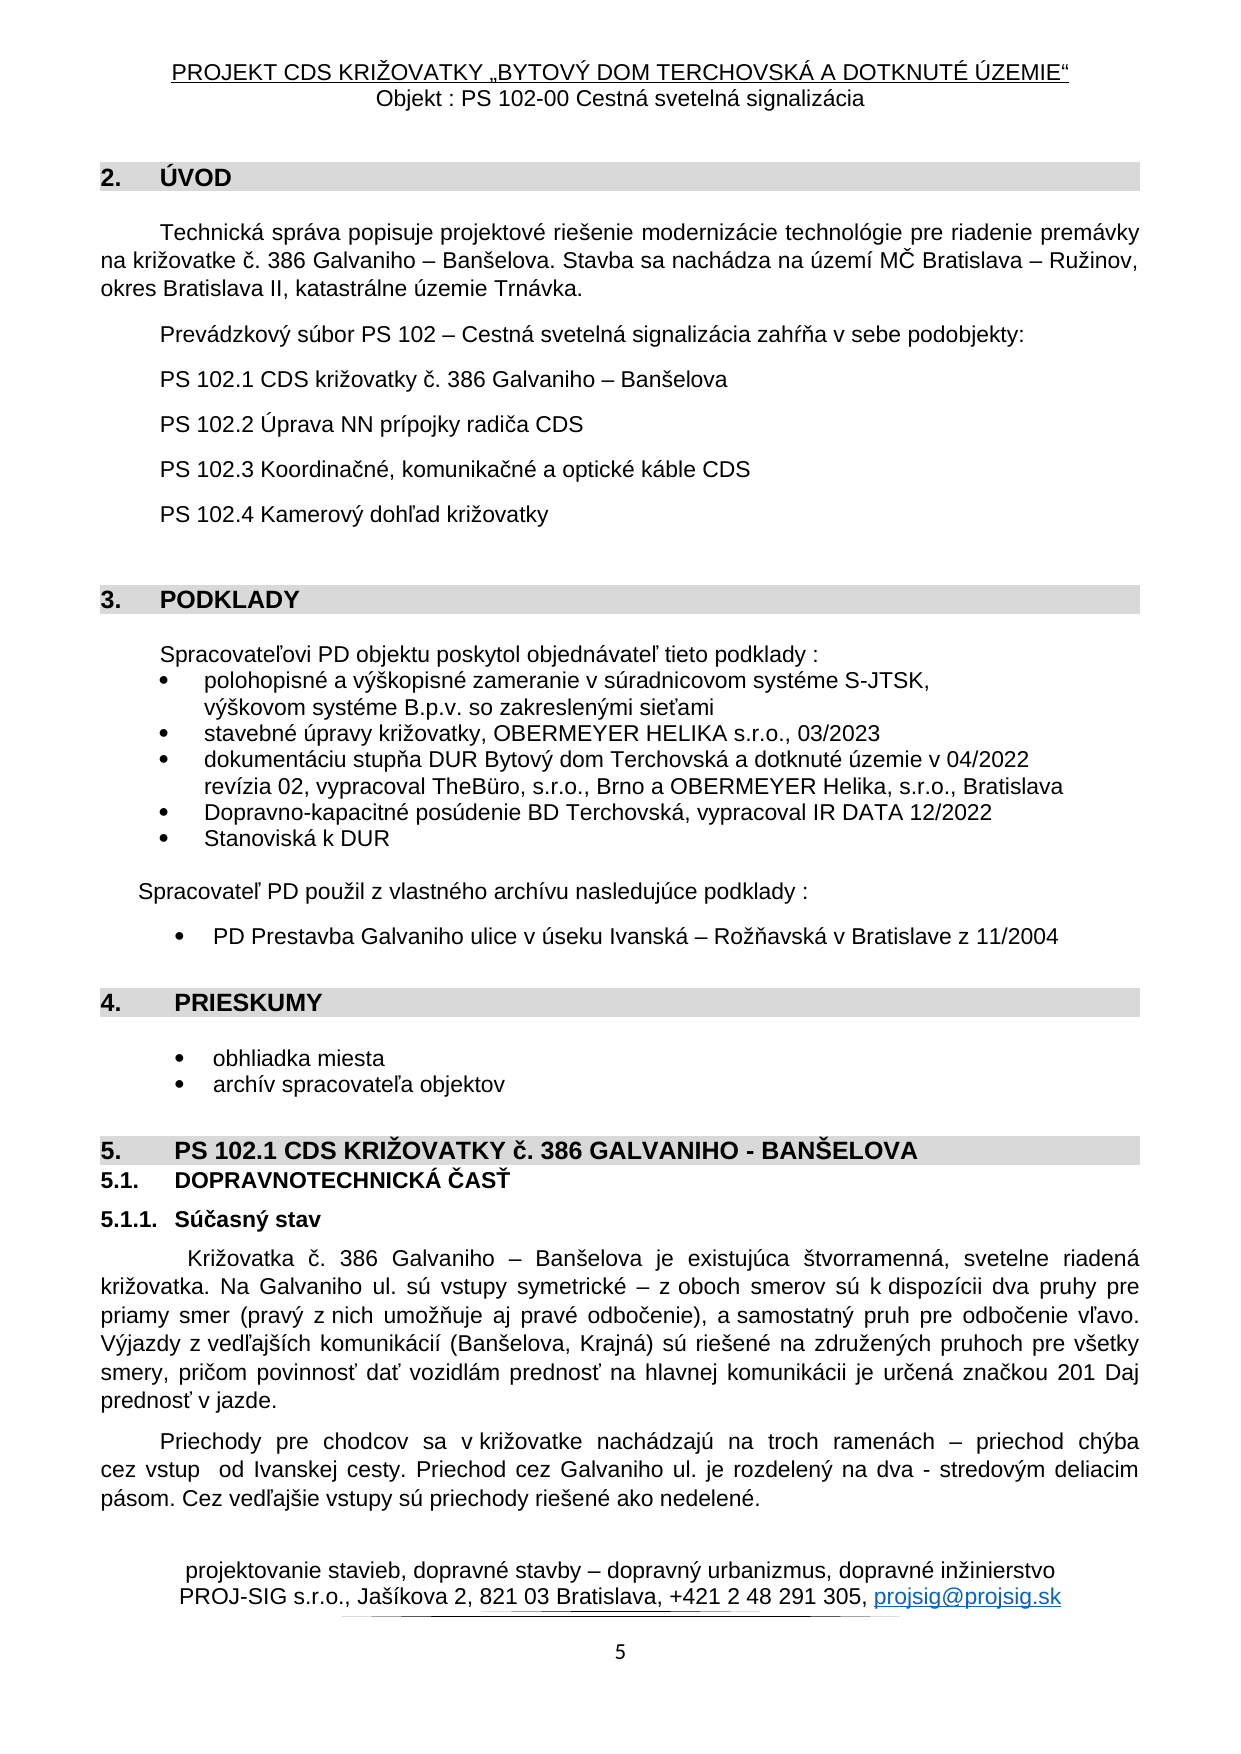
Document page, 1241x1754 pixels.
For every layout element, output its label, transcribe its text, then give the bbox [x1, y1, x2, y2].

list obhliadka miesta [175, 1044, 1140, 1071]
text Priechody pre chodcov sa v križovatke nachádzajú na troch ramenách – priechod chýba cez vstup od Ivanskej cesty. Priechod cez Galvaniho ul. je rozdelený na dva - stredovým deliacim pásom. Cez vedľajšie vstupy sú priechody riešené ako nedelené. [100, 1428, 1140, 1511]
text DOPRAVNOTECHNICKÁ ČASŤ [100, 1167, 1140, 1193]
subtitle ÚVOD [100, 162, 1140, 191]
list stavebné úpravy križovatky, OBERMEYER HELIKA s.r.o., 03/2023 [159, 720, 1140, 746]
text Technická správa popisuje projektové riešenie modernizácie technológie pre riadenie premávky na križovatke č. 386 Galvaniho – Banšelova. Stavba sa nachádza na území MČ Bratislava – Ružinov, okres Bratislava II, katastrálne územie Trnávka. [100, 218, 1140, 302]
text Spracovateľ PD použil z vlastného archívu nasledujúce podklady : [138, 878, 1140, 904]
text Súčasný stav [100, 1206, 1140, 1232]
list polohopisné a výškopisné zameranie v súradnicovom systéme S-JTSK, výškovom systéme B.p.v. so zakreslenými sieťami [159, 667, 1140, 720]
text Spracovateľovi PD objektu poskytol objednávateľ tieto podklady : [100, 641, 1140, 667]
list PD Prestavba Galvaniho ulice v úseku Ivanská – Rožňavská v Bratislave z 11/2004 [175, 923, 1140, 949]
text Prevádzkový súbor PS 102 – Cestná svetelná signalizácia zahŕňa v sebe podobjekty: [100, 321, 1140, 347]
subtitle PRIESKUMY [100, 988, 1140, 1017]
text Križovatka č. 386 Galvaniho – Banšelova je existujúca štvorramenná, svetelne riadená križovatka. Na Galvaniho ul. sú vstupy symetrické – z oboch smerov sú k dispozícii dva pruhy pre priamy smer (pravý z nich umožňuje aj pravé odbočenie), a samostatný pruh pre odbočenie vľavo. Výjazdy z vedľajších komunikácií (Banšelova, Krajná) sú riešené na združených pruhoch pre všetky smery, pričom povinnosť dať vozidlám prednosť na hlavnej komunikácii je určená značkou 201 Daj prednosť v jazde. [100, 1245, 1140, 1413]
list archív spracovateľa objektov [175, 1071, 1140, 1097]
text PS 102.1 CDS križovatky č. 386 Galvaniho – Banšelova [100, 366, 1140, 392]
text PS 102.2 Úprava NN prípojky radiča CDS [100, 411, 1140, 437]
text PS 102.3 Koordinačné, komunikačné a optické káble CDS [100, 456, 1140, 482]
text PS 102.4 Kamerový dohľad križovatky [100, 501, 1140, 527]
subtitle PS 102.1 CDS KRIŽOVATKY č. 386 GALVANIHO - BANŠELOVA [100, 1136, 1140, 1165]
list Dopravno-kapacitné posúdenie BD Terchovská, vypracoval IR DATA 12/2022 [159, 799, 1140, 825]
list dokumentáciu stupňa DUR Bytový dom Terchovská a dotknuté územie v 04/2022 revízia 02, vypracoval TheBüro, s.r.o., Brno a OBERMEYER Helika, s.r.o., Bratislava [159, 746, 1140, 799]
list Stanoviská k DUR [159, 825, 1140, 852]
subtitle PODKLADY [100, 585, 1140, 614]
